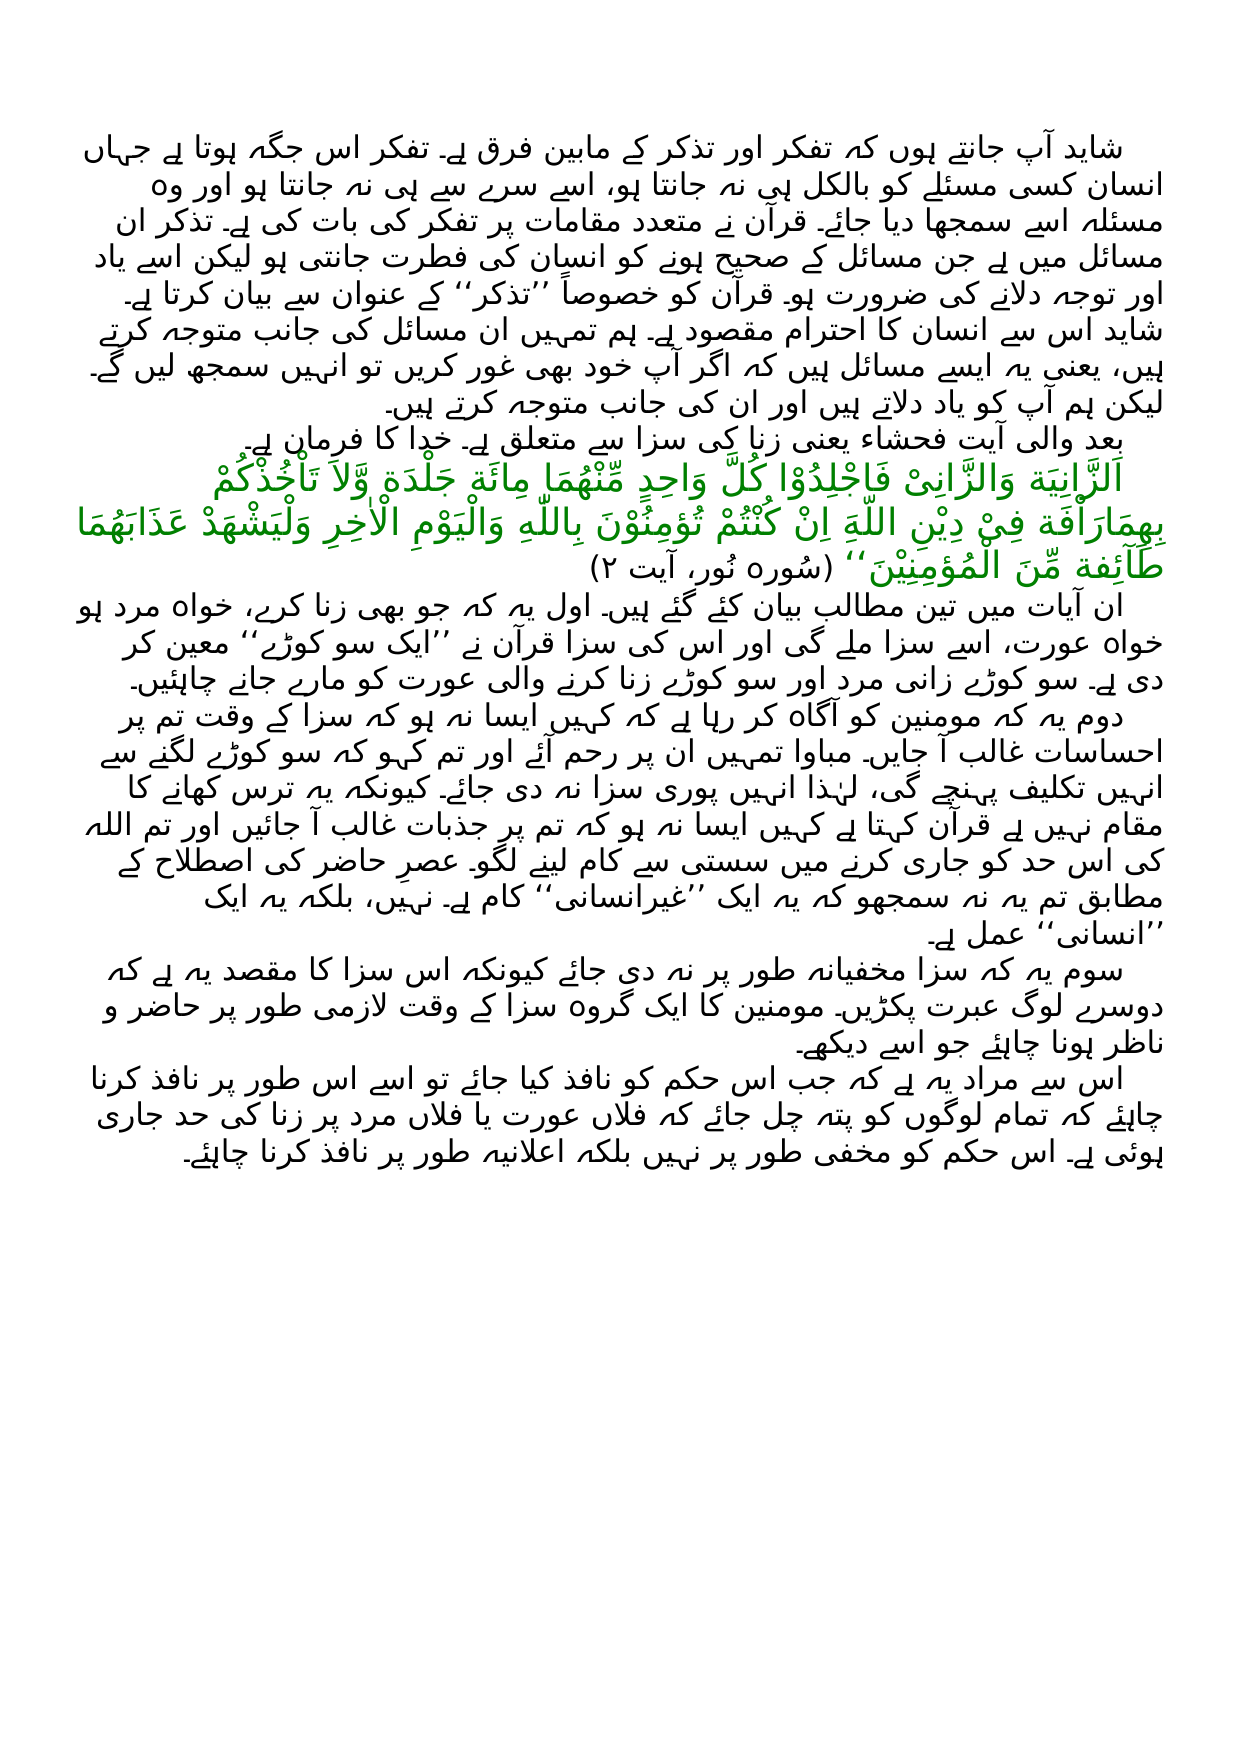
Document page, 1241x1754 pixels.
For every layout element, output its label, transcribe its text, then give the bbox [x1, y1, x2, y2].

text دوم یہ کہ مومنین کو آگاہ کر رہا ہے کہ کہیں ایسا نہ ہو کہ سزا کے وقت تم پر احساسات غالب آ جایں۔ مباوا تمہیں ان پر رحم آئے اور تم کہو کہ سو کوڑے لگنے سے انہیں تکلیف پہنچے گی، لہٰذا انہیں پوری سزا نہ دی جائے۔ کیونکہ یہ ترس کھانے کا مقام نہیں ہے قرآن کہتا ہے کہیں ایسا نہ ہو کہ تم پر جذبات غالب آ جائیں اور تم اللہ کی اس حد کو جاری کرنے میں سستی سے کام لینے لگو۔ عصرِ حاضر کی اصطلاح کے مطابق تم یہ نہ سمجھو کہ یہ ایک ’’غیرانسانی‘‘ کام ہے۔ نہیں، بلکہ یہ ایک ’’انسانی‘‘ عمل ہے۔ [75, 697, 1165, 951]
text اَلزَّانِیَة وَالزَّانِیْ فَاجْلِدُوْا کُلَّ وَاحِدٍ مِّنْهُمَا مِائَة جَلْدَة وَّلاَ تَاْخُذْکُمْ بِهِمَارَاْفَة فِیْ دِیْنِ اللّهَِ اِنْ کُنْتُمْ تُؤمِنُوْنَ بِاللّٰهِ وَالْیَوْمِ الْاٰخِرِ وَلْیَشْهَدْ عَذَابَهُمَا طَآئِفة مِّنَ الْمُؤمِنِیْنَ‘‘ (سُورہ نُور، آیت ۲) [75, 457, 1165, 588]
text شاید آپ جانتے ہوں کہ تفکر اور تذکر کے مابین فرق ہے۔ تفکر اس جگہ ہوتا ہے جہاں انسان کسی مسئلے کو بالکل ہی نہ جانتا ہو، اسے سرے سے ہی نہ جانتا ہو اور وہ مسئلہ اسے سمجھا دیا جائے۔ قرآن نے متعدد مقامات پر تفکر کی بات کی ہے۔ تذکر ان مسائل میں ہے جن مسائل کے صحیح ہونے کو انسان کی فطرت جانتی ہو لیکن اسے یاد اور توجہ دلانے کی ضرورت ہو۔ قرآن کو خصوصاً ’’تذکر‘‘ کے عنوان سے بیان کرتا ہے۔ شاید اس سے انسان کا احترام مقصود ہے۔ ہم تمہیں ان مسائل کی جانب متوجہ کرتے ہیں، یعنی یہ ایسے مسائل ہیں کہ اگر آپ خود بھی غور کریں تو انہیں سمجھ لیں گے۔ لیکن ہم آپ کو یاد دلاتے ہیں اور ان کی جانب متوجہ کرتے ہیں۔ [75, 130, 1165, 421]
text سوم یہ کہ سزا مخفیانہ طور پر نہ دی جائے کیونکہ اس سزا کا مقصد یہ ہے کہ دوسرے لوگ عبرت پکڑیں۔ مومنین کا ایک گروہ سزا کے وقت لازمی طور پر حاضر و ناظر ہونا چاہئے جو اسے دیکھے۔ [75, 951, 1165, 1060]
text ان آیات میں تین مطالب بیان کئے گئے ہیں۔ اول یہ کہ جو بھی زنا کرے، خواہ مرد ہو خواہ عورت، اسے سزا ملے گی اور اس کی سزا قرآن نے ’’ایک سو کوڑے‘‘ معین کر دی ہے۔ سو کوڑے زانی مرد اور سو کوڑے زنا کرنے والی عورت کو مارے جانے چاہئیں۔ [75, 588, 1165, 697]
text بعد والی آیت فحشاء یعنی زنا کی سزا سے متعلق ہے۔ خدا کا فرمان ہے۔ [75, 421, 1165, 457]
text اس سے مراد یہ ہے کہ جب اس حکم کو نافذ کیا جائے تو اسے اس طور پر نافذ کرنا چاہئے کہ تمام لوگوں کو پتہ چل جائے کہ فلاں عورت یا فلاں مرد پر زنا کی حد جاری ہوئی ہے۔ اس حکم کو مخفی طور پر نہیں بلکہ اعلانیہ طور پر نافذ کرنا چاہئے۔ [75, 1060, 1165, 1169]
